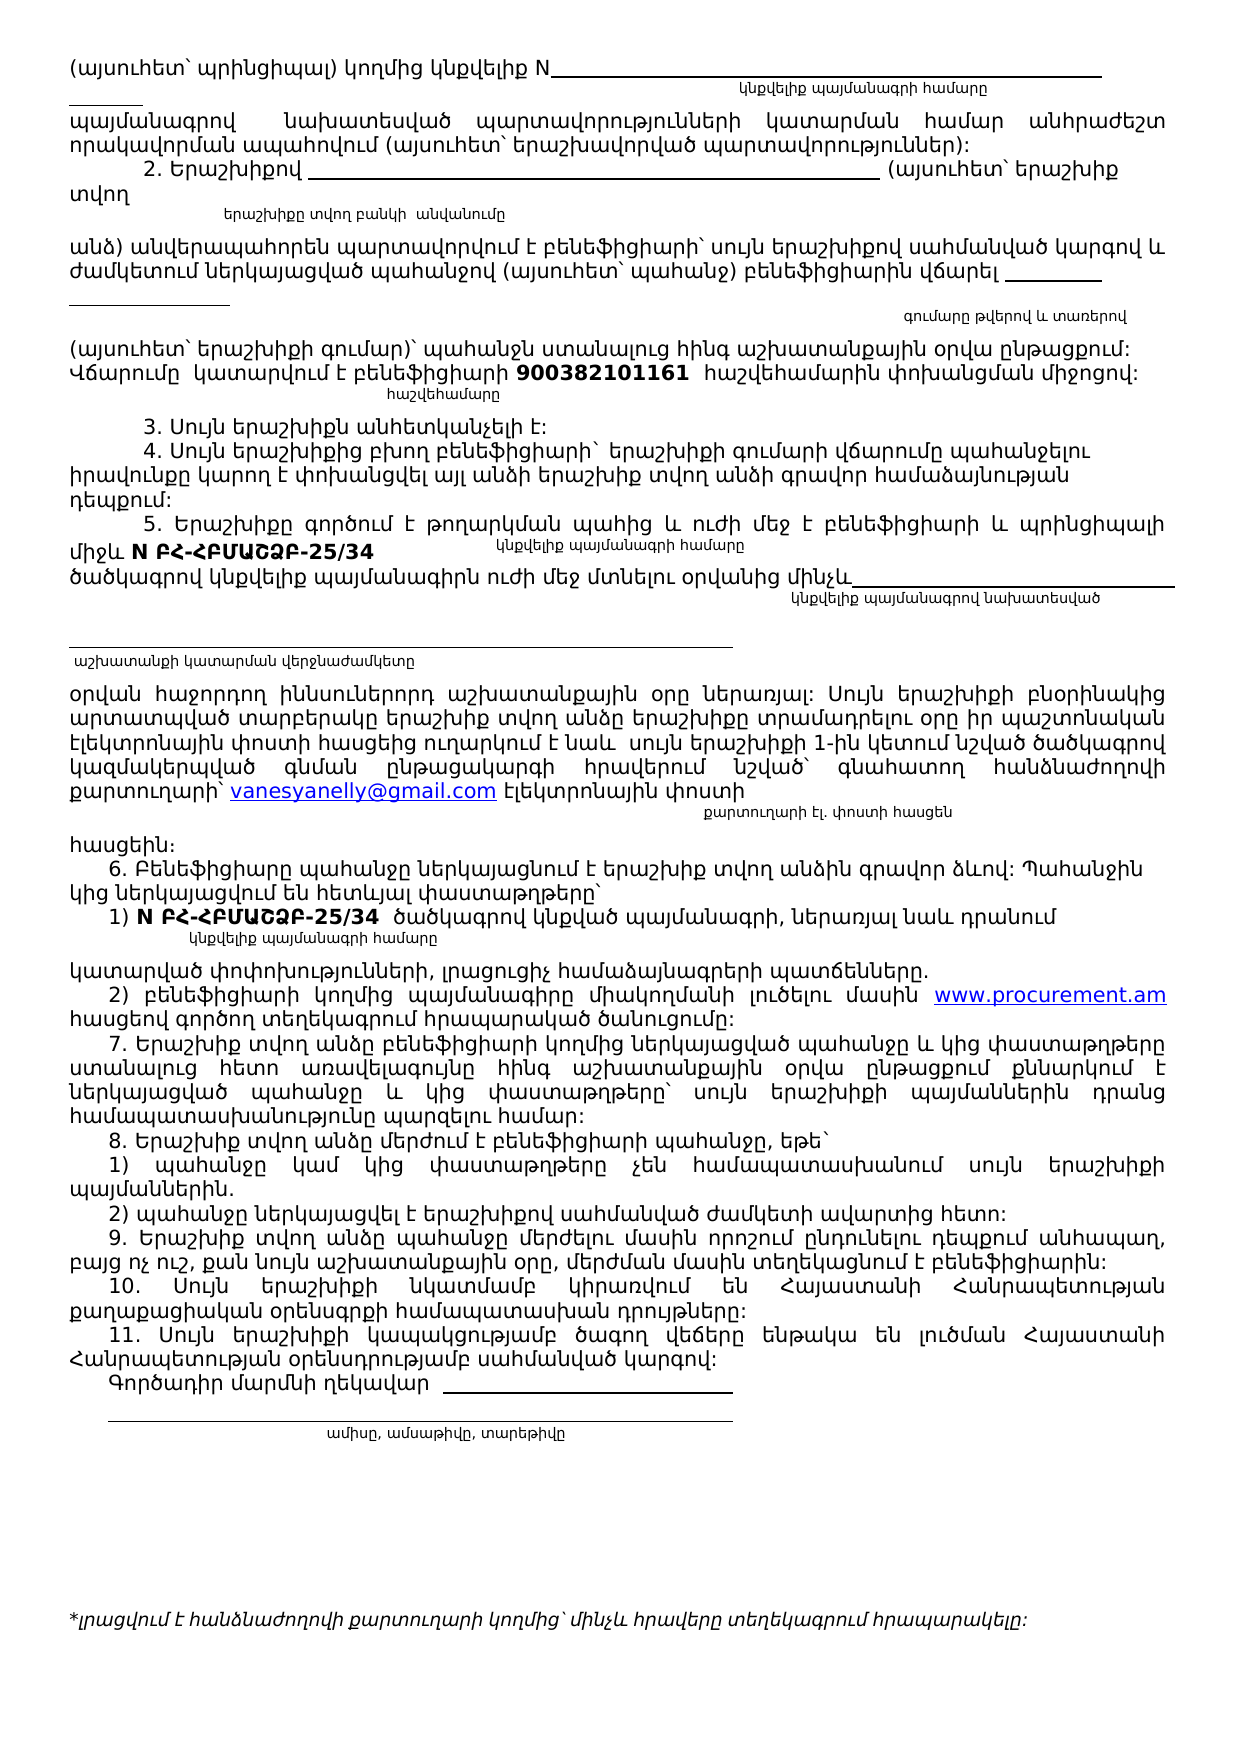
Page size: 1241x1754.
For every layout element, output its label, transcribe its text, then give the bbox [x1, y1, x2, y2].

text 11. Սույն երաշխիքի կապակցությամբ ծագող վեճերը ենթակա են լուծման Հայաստանի Հանրապետության օրենսդրությամբ սահմանված կարգով: [69, 1323, 1167, 1371]
text 10. Սույն երաշխիքի նկատմամբ կիրառվում են Հայաստանի Հանրապետության քաղաքացիական օրենսգրքի համապատասխան դրույթները: [69, 1274, 1167, 1323]
list օրվան հաջորդող իննսուներորդ աշխատանքային օրը ներառյալ: Սույն երաշխիքի բնօրինակից արտատպված տարբերակը երաշխիք տվող անձը երաշխիքը տրամադրելու օրը իր պաշտոնական էլեկտրոնային փոստի հասցեից ուղարկում է նաև սույն երաշխիքի 1-ին կետում նշված ծածկագրով կազմակերպված գնման ընթացակարգի հրավերում նշված՝ գնահատող հանձնաժողովի քարտուղարի՝ vanesyanelly@gmail.com էլեկտրոնային փոստի [69, 682, 1167, 803]
text կատարված փոփոխությունների, լրացուցիչ համաձայնագրերի պատճենները. [69, 959, 1167, 983]
text գումարը թվերով և տառերով [807, 308, 1167, 337]
text 6. Բենեֆիցիարը պահանջը ներկայացնում է երաշխիք տվող անձին գրավոր ձևով: Պահանջին կից ներկայացվում են հետևյալ փաստաթղթերը՝ [69, 857, 1167, 905]
text 4. Սույն երաշխիքից բխող բենեֆիցիարի` երաշխիքի գումարի վճարումը պահանջելու իրավունքը կարող է փոխանցվել այլ անձի երաշխիք տվող անձի գրավոր համաձայնության դեպքում: [69, 439, 1167, 512]
text Գործադիր մարմնի ղեկավար [69, 1371, 1167, 1396]
text 1) պահանջը կամ կից փաստաթղթերը չեն համապատասխանում սույն երաշխիքի պայմաններին. [69, 1153, 1167, 1202]
text կնքվելիք պայմանագրի համարը [69, 930, 1167, 959]
list հասցեին։ [69, 833, 1167, 857]
text *լրացվում է հանձնաժողովի քարտուղարի կողմից` մինչև հրավերը տեղեկագրում հրապարակելը: [69, 1607, 1167, 1632]
text 2. Երաշխիքով (այսուհետ՝ երաշխիք տվող [69, 157, 1167, 206]
list ծածկագրով կնքվելիք պայմանագիրն ուժի մեջ մտնելու օրվանից մինչև [69, 565, 1167, 590]
text ամիսը, ամսաթիվը, տարեթիվը [69, 1424, 1167, 1454]
text 9. Երաշխիք տվող անձը պահանջը մերժելու մասին որոշում ընդունելու դեպքում անհապաղ, բայց ոչ ուշ, քան նույն աշխատանքային օրը, մերժման մասին տեղեկացնում է բենեֆիցիարին: [69, 1226, 1167, 1274]
list քարտուղարի էլ. փոստի հասցեն [69, 803, 1167, 833]
text անձ) անվերապահորեն պարտավորվում է բենեֆիցիարի՝ սույն երաշխիքով սահմանված կարգով և ժամկետում ներկայացված պահանջով (այսուհետ՝ պահանջ) բենեֆիցիարին վճարել [69, 235, 1167, 308]
list կնքվելիք պայմանագրով նախատեսված [69, 590, 1167, 619]
text 5. Երաշխիքը գործում է թողարկման պահից և ուժի մեջ է բենեֆիցիարի և պրինցիպալի միջև N ԲՀ-ՀԲՄԱՇՁԲ-25/34 կնքվելիք պայմանագրի համարը [69, 512, 1167, 565]
text հաշվեհամարը [143, 386, 1167, 415]
text պայմանագրով նախատեսված պարտավորությունների կատարման համար անհրաժեշտ որակավորման ապահովում (այսուհետ՝ երաշխավորված պարտավորություններ): [69, 109, 1167, 157]
text (այսուհետ՝ պրինցիպալ) կողմից կնքվելիք N կնքվելիք պայմանագրի համարը [69, 56, 1167, 109]
text 3. Սույն երաշխիքն անհետկանչելի է: [69, 415, 1167, 439]
text 1) N ԲՀ-ՀԲՄԱՇՁԲ-25/34 ծածկագրով կնքված պայմանագրի, ներառյալ նաև դրանում [69, 905, 1167, 930]
text 7. Երաշխիք տվող անձը բենեֆիցիարի կողմից ներկայացված պահանջը և կից փաստաթղթերը ստանալուց հետո առավելագույնը հինգ աշխատանքային օրվա ընթացքում քննարկում է ներկայացված պահանջը և կից փաստաթղթերը՝ սույն երաշխիքի պայմաններին դրանց համապատասխանությունը պարզելու համար: [69, 1032, 1167, 1129]
text 2) բենեֆիցիարի կողմից պայմանագիրը միակողմանի լուծելու մասին www.procurement.am հասցեով գործող տեղեկագրում հրապարակած ծանուցումը: [69, 983, 1167, 1032]
text (այսուհետ՝ երաշխիքի գումար)՝ պահանջն ստանալուց հինգ աշխատանքային օրվա ընթացքում: Վճարումը կատարվում է բենեֆիցիարի 900382101161 հաշվեհամարին փոխանցման միջոցով: [69, 337, 1167, 386]
text 2) պահանջը ներկայացվել է երաշխիքով սահմանված ժամկետի ավարտից հետո: [69, 1202, 1167, 1226]
text երաշխիքը տվող բանկի անվանումը [69, 206, 1167, 235]
text 8. Երաշխիք տվող անձը մերժում է բենեֆիցիարի պահանջը, եթե` [69, 1129, 1167, 1153]
list աշխատանքի կատարման վերջնաժամկետը [69, 653, 1167, 682]
